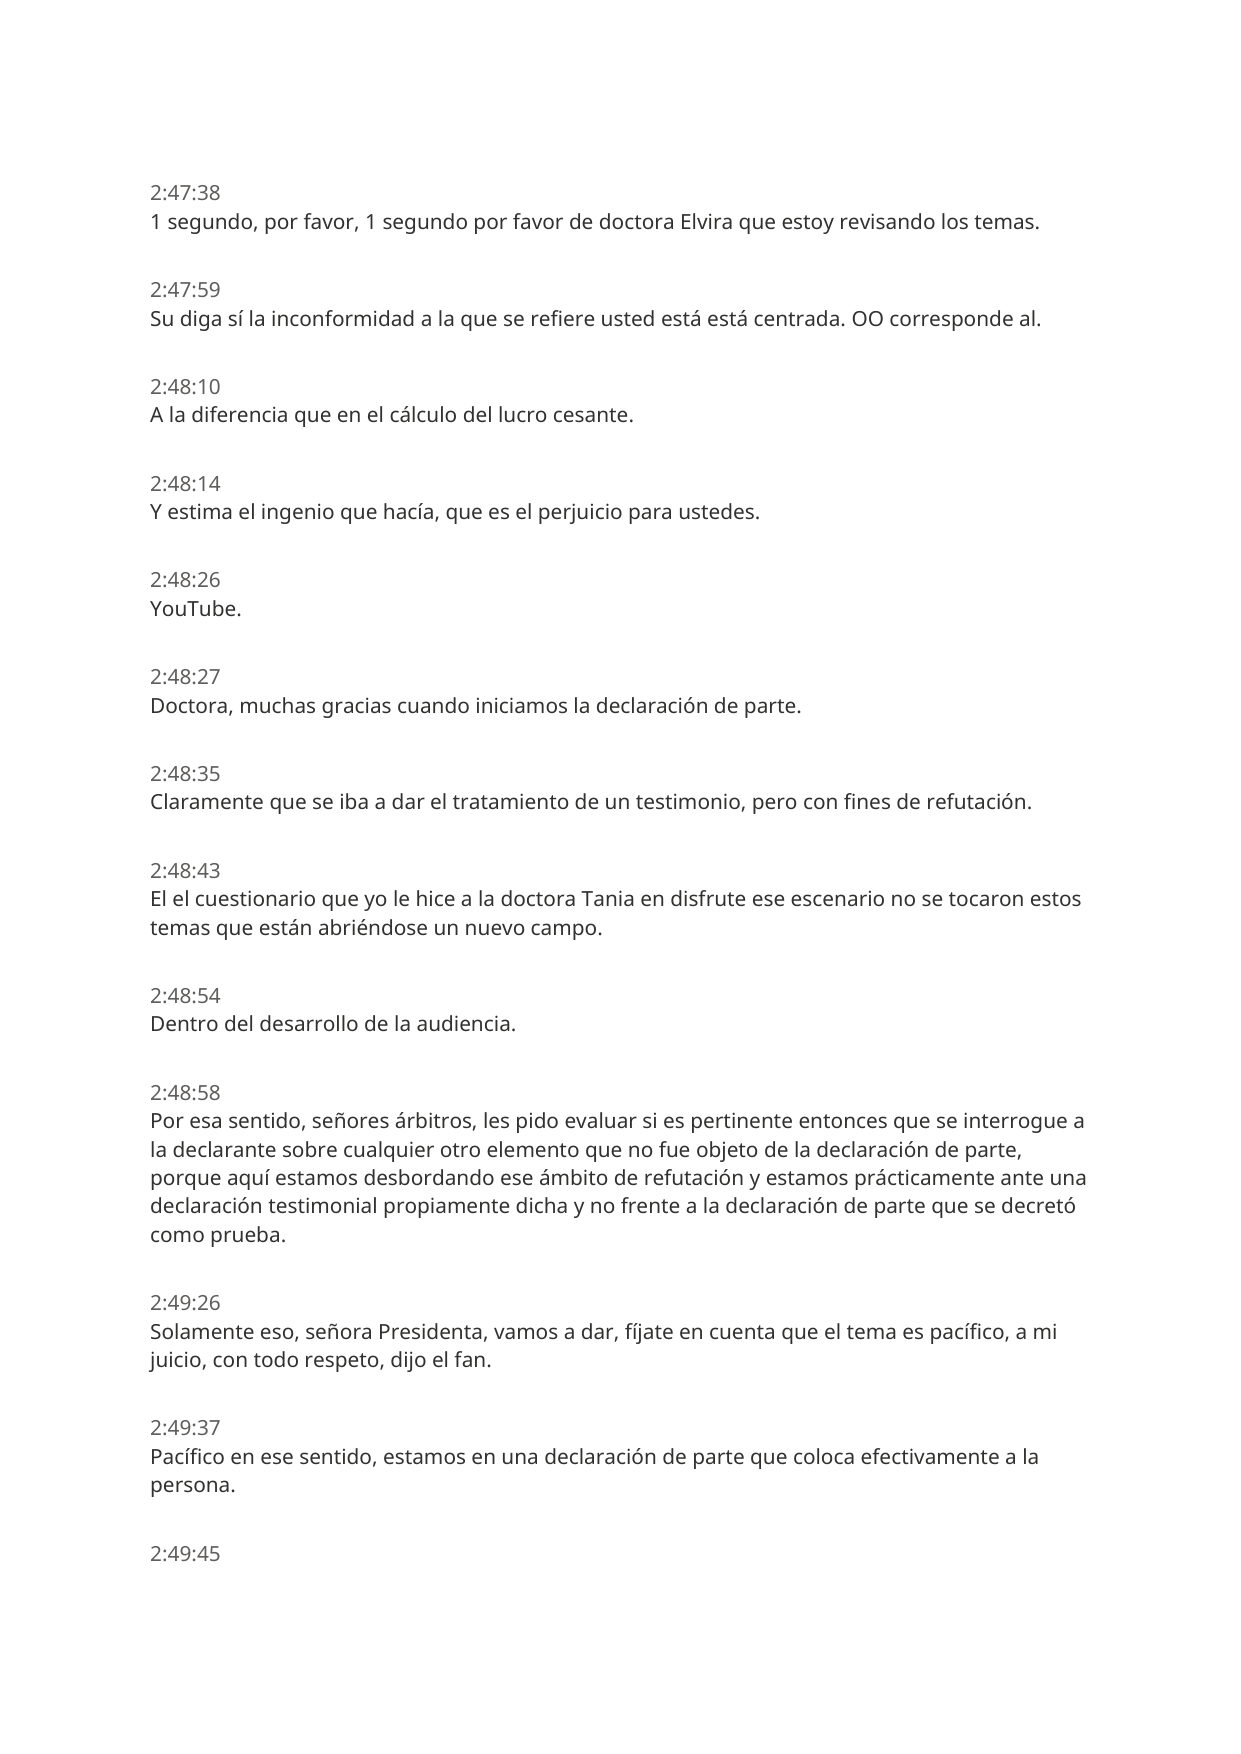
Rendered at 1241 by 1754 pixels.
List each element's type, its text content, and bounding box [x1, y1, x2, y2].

text 2:48:10 A la diferencia que en el cálculo del lucro cesante. [150, 343, 1090, 429]
text 2:47:38 1 segundo, por favor, 1 segundo por favor de doctora Elvira que estoy revisando los temas. [150, 150, 1090, 235]
text 2:49:26 Solamente eso, señora Presidenta, vamos a dar, fíjate en cuenta que el tema es pacífico, a mi juicio, con todo respeto, dijo el fan. [150, 1260, 1090, 1374]
text 2:48:54 Dentro del desarrollo de la audiencia. [150, 953, 1090, 1038]
text 2:48:26 YouTube. [150, 537, 1090, 622]
text 2:48:35 Claramente que se iba a dar el tratamiento de un testimonio, pero con fines de refutación. [150, 731, 1090, 816]
text 2:48:27 Doctora, muchas gracias cuando iniciamos la declaración de parte. [150, 634, 1090, 719]
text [150, 1510, 1090, 1567]
text 2:48:43 El el cuestionario que yo le hice a la doctora Tania en disfrute ese escenario no se tocaron estos temas que están abriéndose un nuevo campo. [150, 827, 1090, 941]
text 2:48:58 Por esa sentido, señores árbitros, les pido evaluar si es pertinente entonces que se interrogue a la declarante sobre cualquier otro elemento que no fue objeto de la declaración de parte, porque aquí estamos desbordando ese ámbito de refutación y estamos prácticamente ante una declaración testimonial propiamente dicha y no frente a la declaración de parte que se decretó como prueba. [150, 1049, 1090, 1248]
text 2:48:14 Y estima el ingenio que hacía, que es el perjuicio para ustedes. [150, 440, 1090, 526]
text 2:47:59 Su diga sí la inconformidad a la que se refiere usted está está centrada. OO corresponde al. [150, 247, 1090, 332]
text 2:49:37 Pacífico en ese sentido, estamos en una declaración de parte que coloca efectivamente a la persona. [150, 1385, 1090, 1499]
